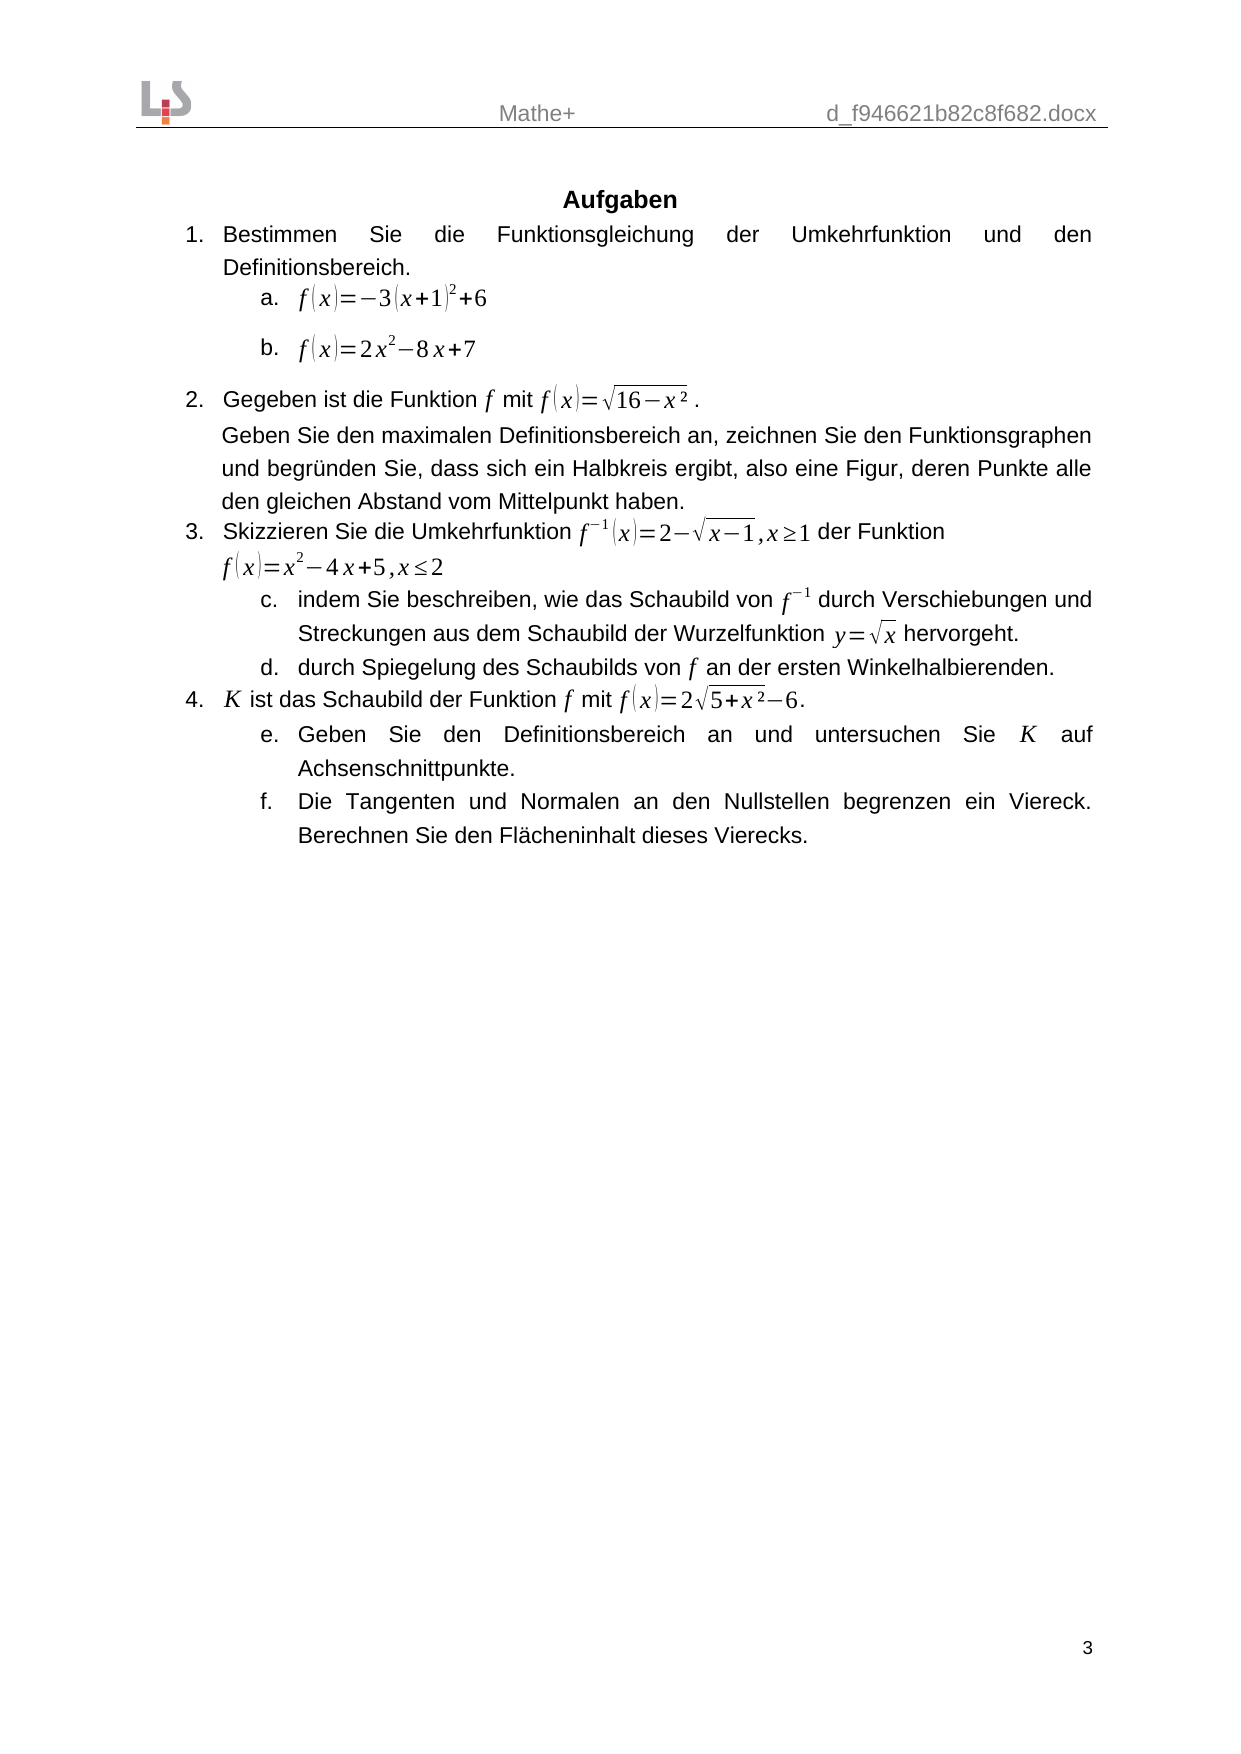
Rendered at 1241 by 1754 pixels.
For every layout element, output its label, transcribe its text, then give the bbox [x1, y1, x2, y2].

list ist das Schaubild der Funktion mit . [185, 681, 1092, 714]
list Gegeben ist die Funktion mit . [185, 381, 1092, 414]
list durch Spiegelung des Schaubilds von an der ersten Winkelhalbierenden. [260, 648, 1092, 681]
list indem Sie beschreiben, wie das Schaubild von durch Verschiebungen und Streckungen aus dem Schaubild der Wurzelfunktion hervorgeht. [260, 581, 1092, 648]
text Aufgaben [148, 180, 1092, 214]
list Die Tangenten und Normalen an den Nullstellen begrenzen ein Viereck. Berechnen Sie den Flächeninhalt dieses Vierecks. [260, 781, 1092, 848]
list Skizzieren Sie die Umkehrfunktion der Funktion [185, 514, 1092, 548]
text Geben Sie den maximalen Definitionsbereich an, zeichnen Sie den Funktionsgraphen und begründen Sie, dass sich ein Halbkreis ergibt, also eine Figur, deren Punkte alle den gleichen Abstand vom Mittelpunkt haben. [221, 414, 1092, 514]
list Bestimmen Sie die Funktionsgleichung der Umkehrfunktion und den Definitionsbereich. [185, 214, 1092, 280]
list Geben Sie den Definitionsbereich an und untersuchen Sie auf Achsenschnittpunkte. [260, 714, 1092, 781]
picture [141, 81, 192, 125]
